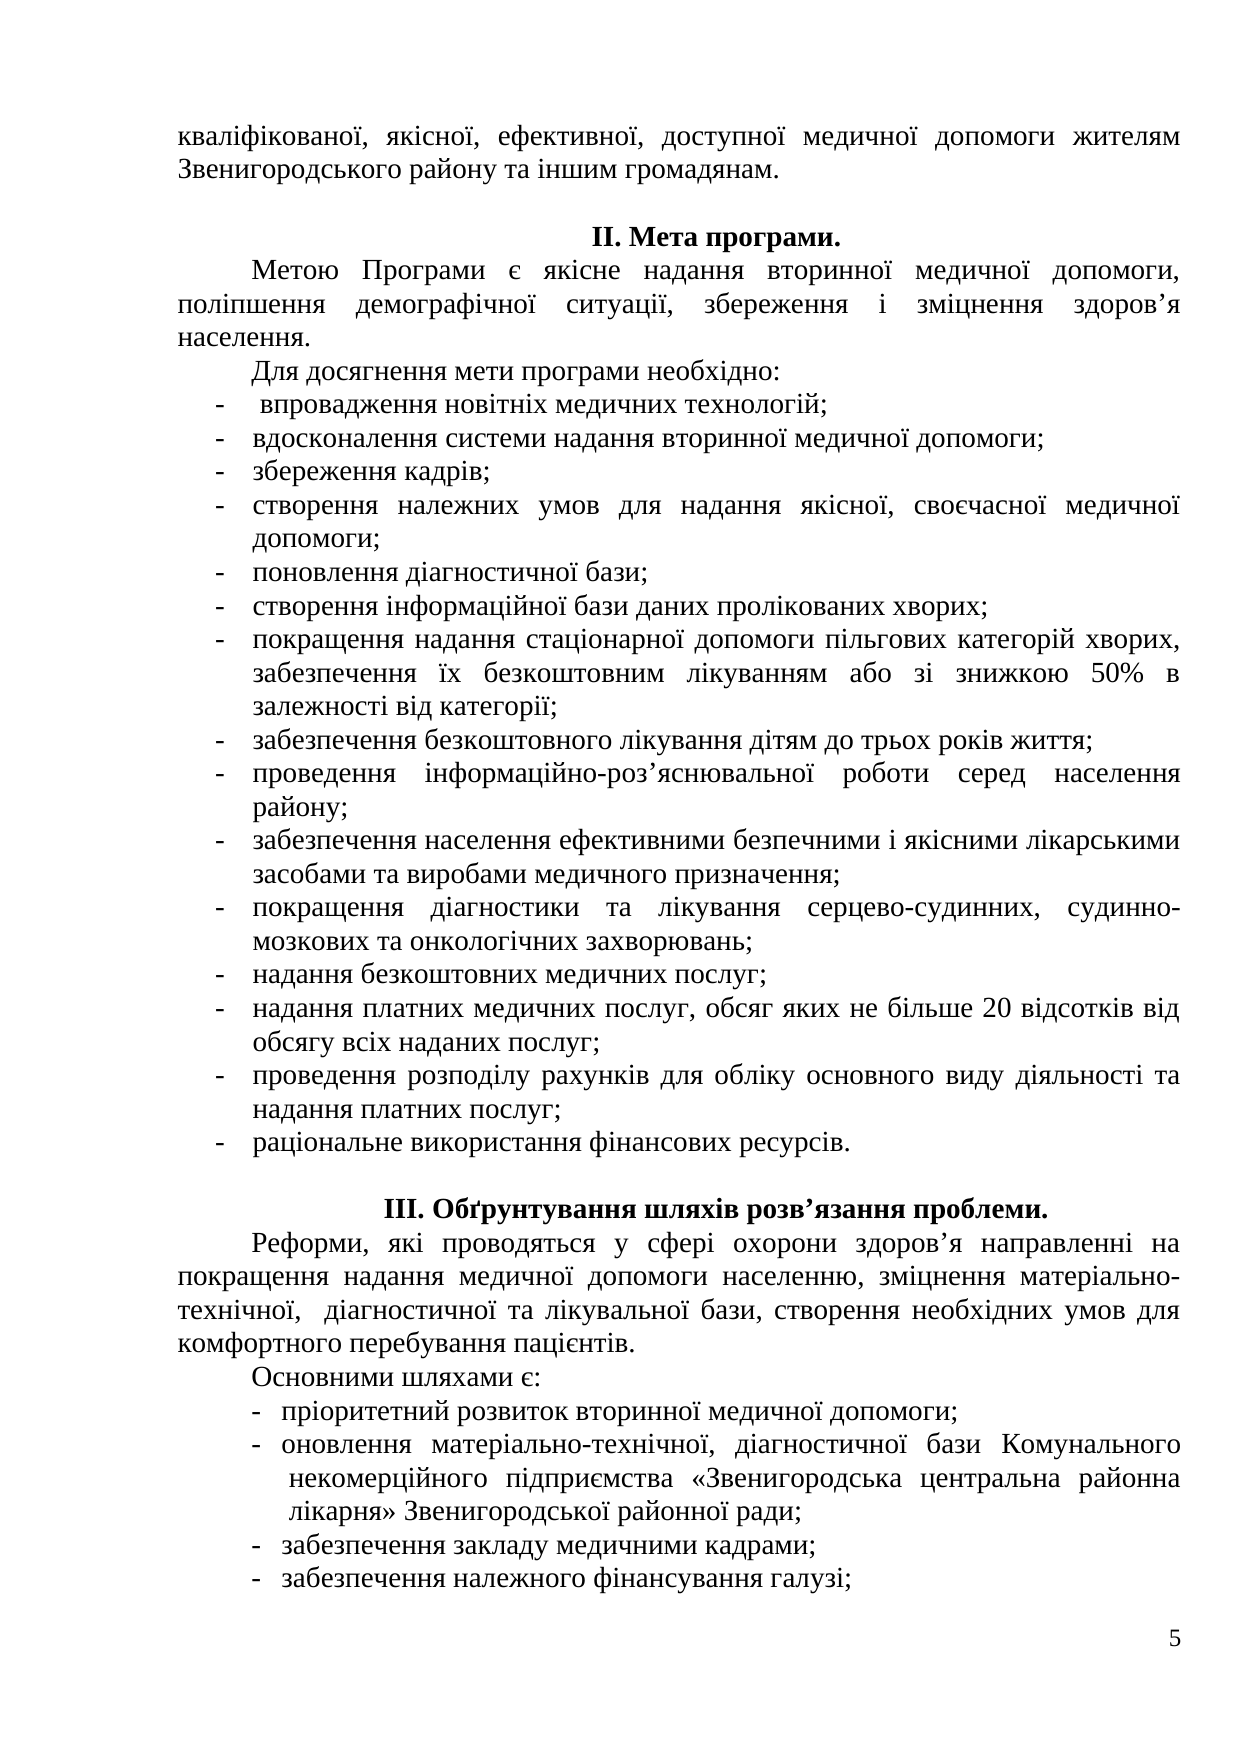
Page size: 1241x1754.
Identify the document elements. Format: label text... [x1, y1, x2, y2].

list забезпечення належного фінансування галузі; [251, 1560, 1181, 1594]
text Основними шляхами є: [177, 1359, 1181, 1393]
list оновлення матеріально-технічної, діагностичної бази Комунального некомерційного підприємства «Звенигородська центральна районна лікарня» Звенигородської районної ради; [251, 1426, 1181, 1527]
list створення інформаційної бази даних пролікованих хворих; [215, 588, 1181, 621]
list забезпечення населення ефективними безпечними і якісними лікарськими засобами та виробами медичного призначення; [215, 822, 1181, 889]
list створення належних умов для надання якісної, своєчасної медичної допомоги; [215, 487, 1181, 554]
list проведення інформаційно-роз’яснювальної роботи серед населення району; [215, 755, 1181, 822]
list впровадження новітніх медичних технологій; [215, 386, 1181, 420]
list покращення надання стаціонарної допомоги пільгових категорій хворих, забезпечення їх безкоштовним лікуванням або зі знижкою 50% в залежності від категорії; [215, 621, 1181, 722]
list проведення розподілу рахунків для обліку основного виду діяльності та надання платних послуг; [215, 1057, 1181, 1124]
list вдосконалення системи надання вторинної медичної допомоги; [215, 420, 1181, 453]
list збереження кадрів; [215, 453, 1181, 487]
list надання платних медичних послуг, обсяг яких не більше 20 відсотків від обсягу всіх наданих послуг; [215, 990, 1181, 1057]
text Реформи, які проводяться у сфері охорони здоров’я направленні на покращення надання медичної допомоги населенню, зміцнення матеріально-технічної, діагностичної та лікувальної бази, створення необхідних умов для комфортного перебування пацієнтів. [177, 1225, 1181, 1359]
list раціональне використання фінансових ресурсів. [215, 1124, 1181, 1158]
text Метою Програми є якісне надання вторинної медичної допомоги, поліпшення демографічної ситуації, збереження і зміцнення здоров’я населення. [177, 252, 1181, 353]
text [177, 118, 1181, 185]
text ІІ. Мета програми. [177, 219, 1181, 252]
text ІІІ. Обґрунтування шляхів розв’язання проблеми. [177, 1191, 1181, 1225]
list покращення діагностики та лікування серцево-судинних, судинно-мозкових та онкологічних захворювань; [215, 889, 1181, 957]
list забезпечення закладу медичними кадрами; [251, 1527, 1181, 1560]
list надання безкоштовних медичних послуг; [215, 957, 1181, 990]
list поновлення діагностичної бази; [215, 554, 1181, 588]
text Для досягнення мети програми необхідно: [177, 353, 1181, 386]
list пріоритетний розвиток вторинної медичної допомоги; [251, 1393, 1181, 1426]
list забезпечення безкоштовного лікування дітям до трьох років життя; [215, 722, 1181, 755]
